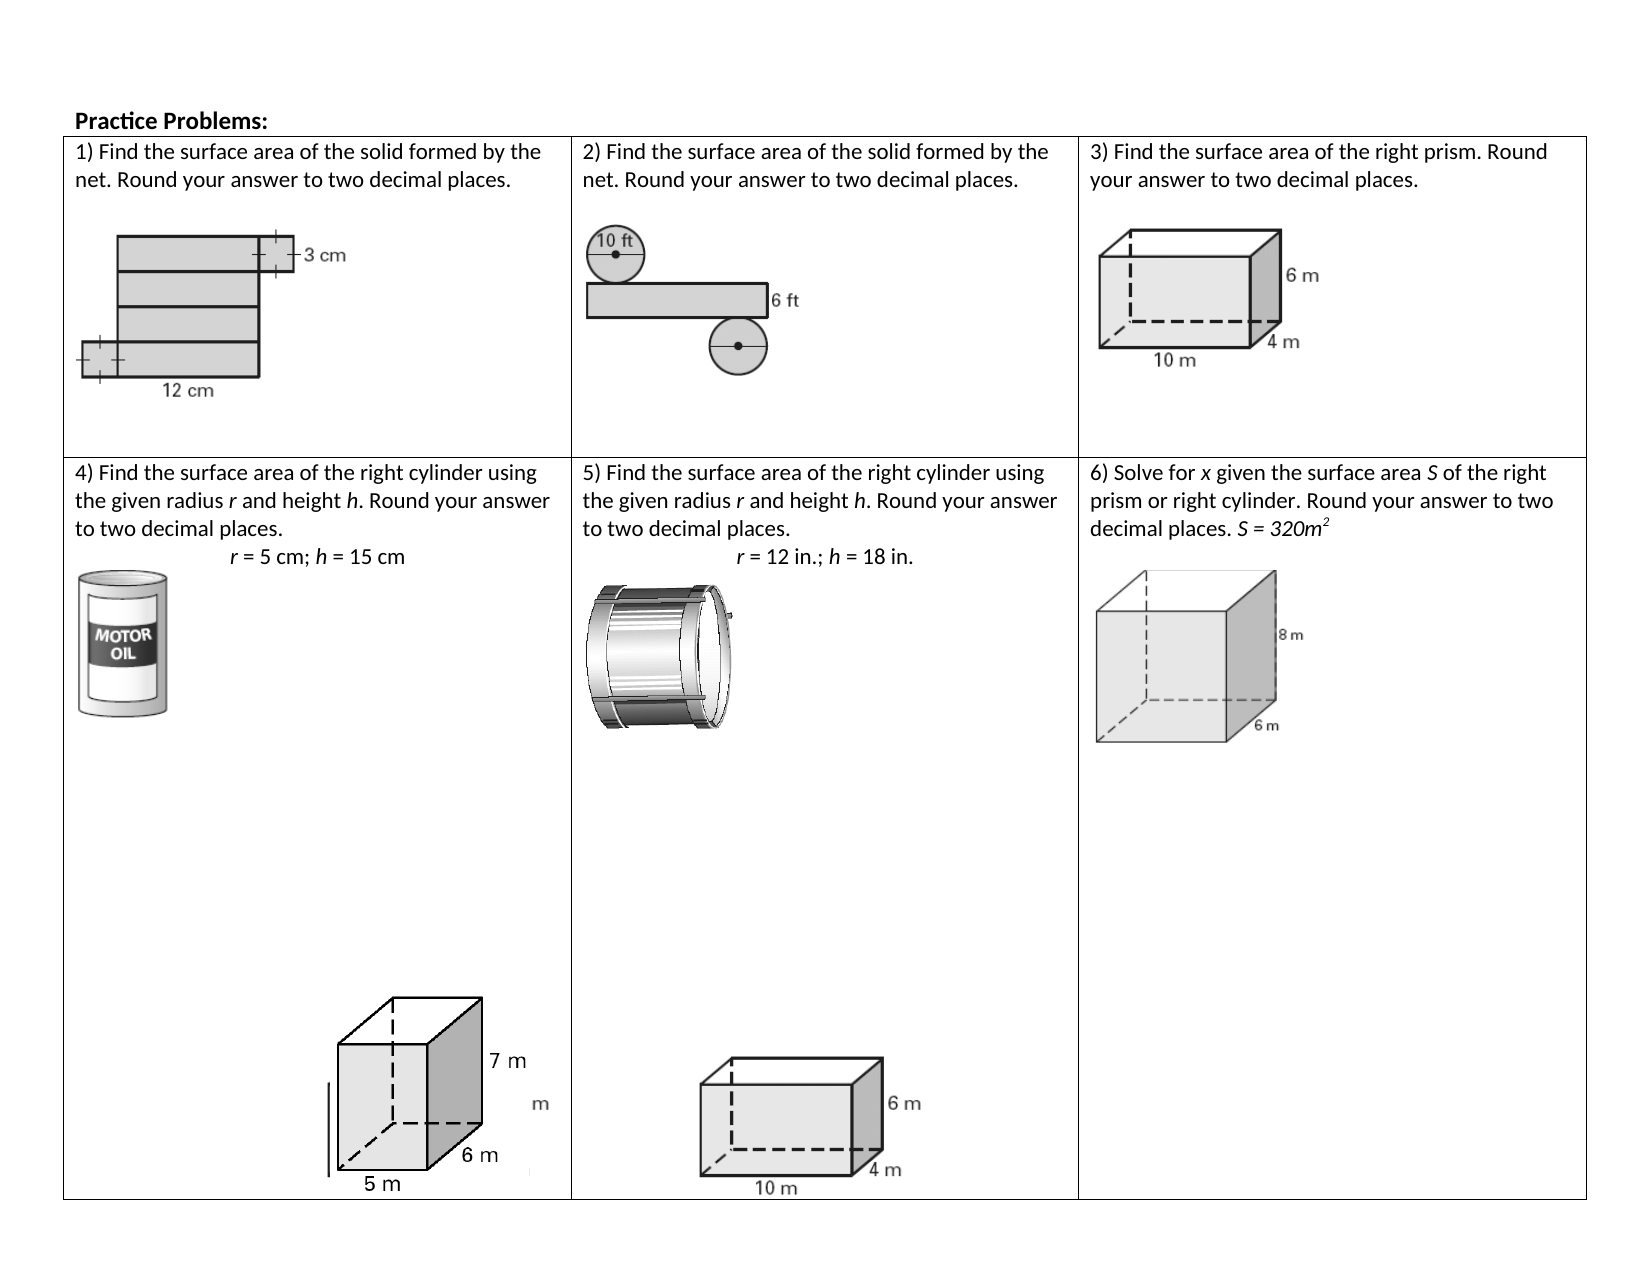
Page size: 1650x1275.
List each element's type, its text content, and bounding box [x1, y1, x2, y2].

table_header 2) Find the surface area of the solid formed by the net. Round your answer to two decimal places. [572, 137, 1078, 457]
table_cell 4) Find the surface area of the right cylinder using the given radius r and height h. Round your answer to two decimal places. r = 5 cm; h = 15 cm [64, 458, 571, 1199]
table_cell 6) Solve for x given the surface area S of the right prism or right cylinder. Round your answer to two decimal places. S = 320m2 [1079, 458, 1586, 1199]
text Practice Problems: [75, 106, 1575, 136]
table_cell 5) Find the surface area of the right cylinder using the given radius r and height h. Round your answer to two decimal places. r = 12 in.; h = 18 in. [572, 458, 1078, 1199]
table_header 1) Find the surface area of the solid formed by the net. Round your answer to two decimal places. [64, 137, 571, 457]
table_header 3) Find the surface area of the right prism. Round your answer to two decimal places. [1079, 137, 1586, 457]
